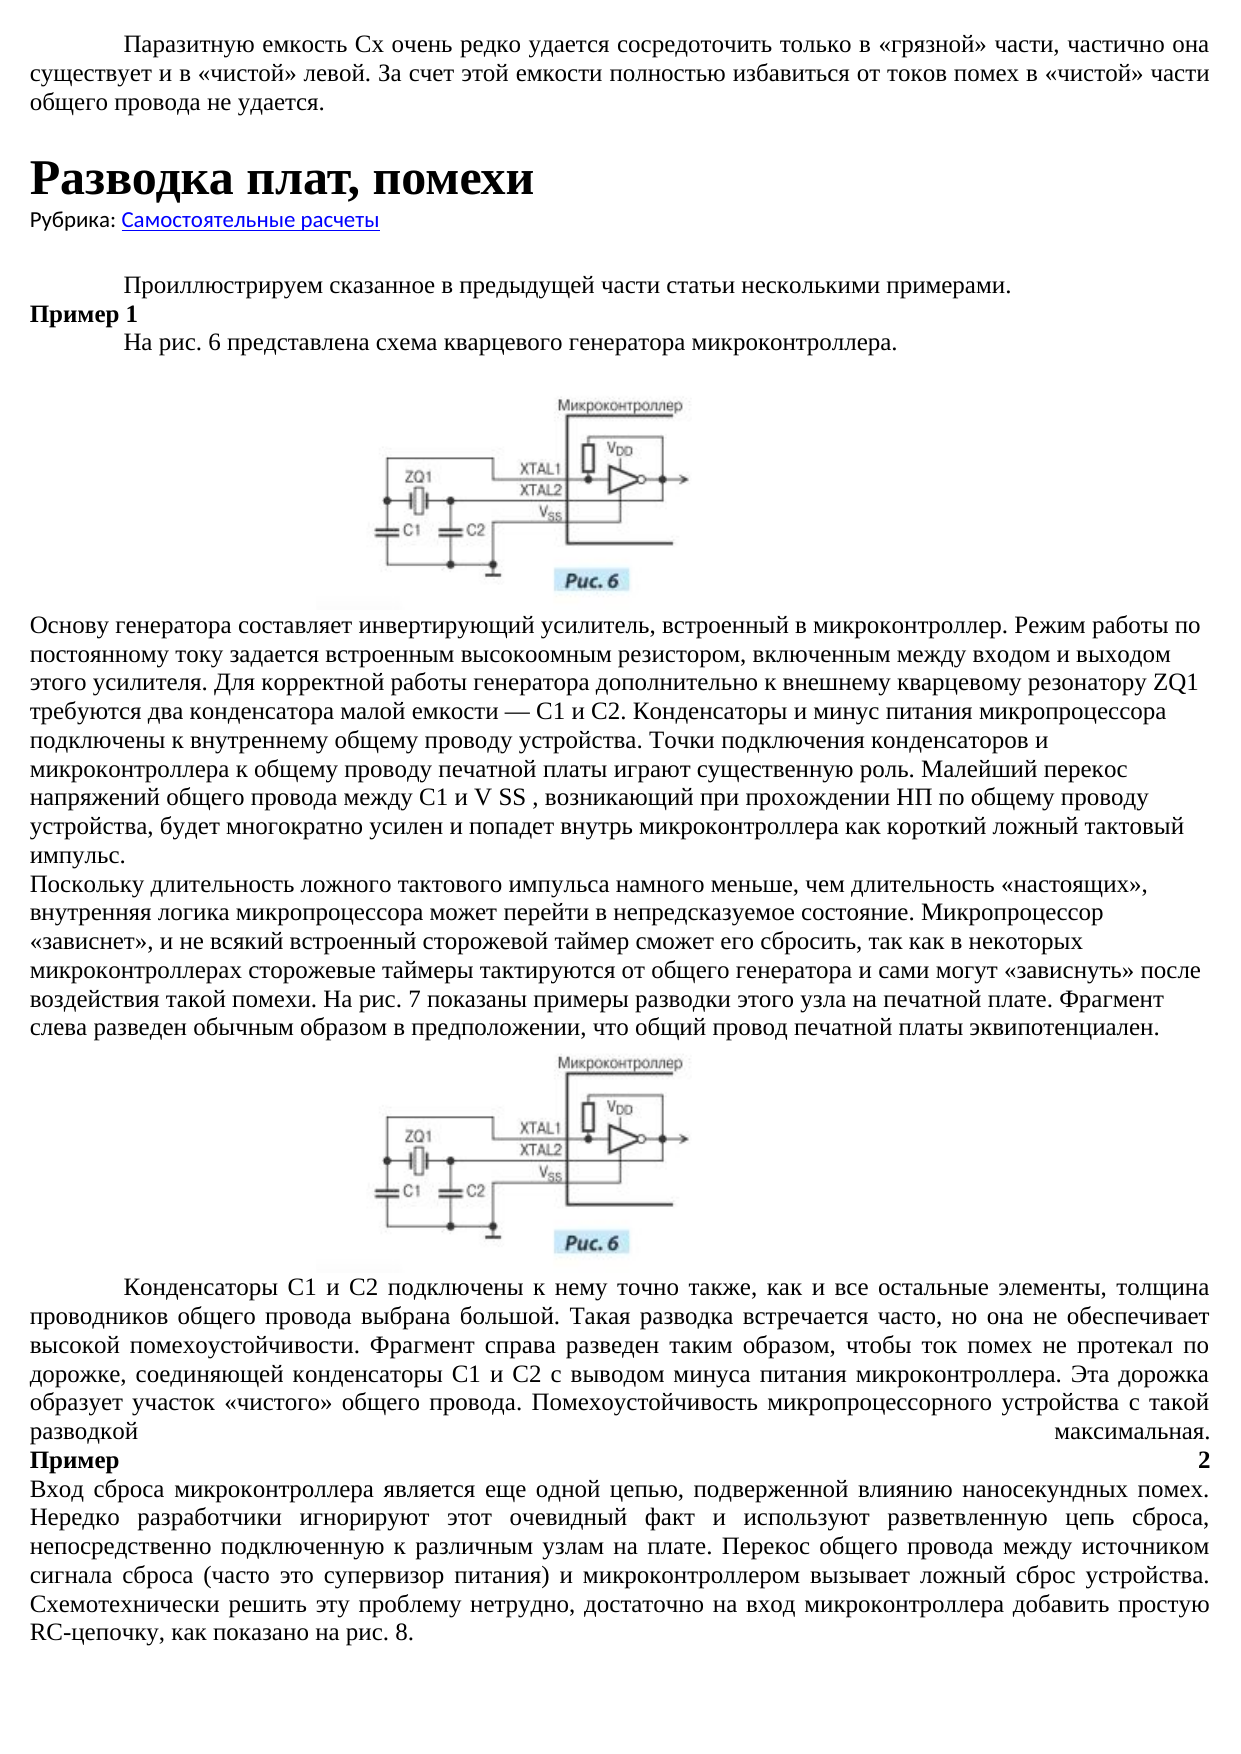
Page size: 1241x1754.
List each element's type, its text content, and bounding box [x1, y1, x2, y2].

picture [29, 1041, 1122, 1273]
text Конденсаторы С1 и С2 подключены к нему точно также, как и все остальные элементы, толщина проводников общего провода выбрана большой. Такая разводка встречается часто, но она не обеспечивает высокой помехоустойчивости. Фрагмент справа разведен таким образом, чтобы ток помех не протекал по дорожке, соединяющей конденсаторы С1 и С2 с выводом минуса питания микроконтроллера. Эта дорожка образует участок «чистого» общего провода. Помехоустойчивость микропроцессорного устройства с такой разводкой максимальная. Пример 2 Вход сброса микроконтроллера является еще одной цепью, подверженной влиянию наносекундных помех. Нередко разработчики игнорируют этот очевидный факт и используют разветвленную цепь сброса, непосредственно подключенную к различным узлам на плате. Перекос общего провода между источником сигнала сброса (часто это супервизор питания) и микроконтроллером вызывает ложный сброс устройства. Схемотехнически решить эту проблему нетрудно, достаточно на вход микроконтроллера добавить простую RC-цепочку, как показано на рис. 8. [29, 1272, 1211, 1646]
subtitle Разводка плат, помехи [29, 148, 1211, 206]
text Проиллюстрируем сказанное в предыдущей части статьи несколькими примерами. [29, 270, 1211, 299]
text Паразитную емкость Сх очень редко удается сосредоточить только в «грязной» части, частично она существует и в «чистой» левой. За счет этой емкости полностью избавиться от токов помех в «чистой» части общего провода не удается. [29, 29, 1211, 116]
text Пример 1 [29, 299, 1211, 327]
text На рис. 6 представлена схема кварцевого генератора микроконтроллера. [29, 327, 1211, 356]
text Рубрика: Самостоятельные расчеты [29, 206, 1211, 233]
picture [29, 385, 1122, 610]
